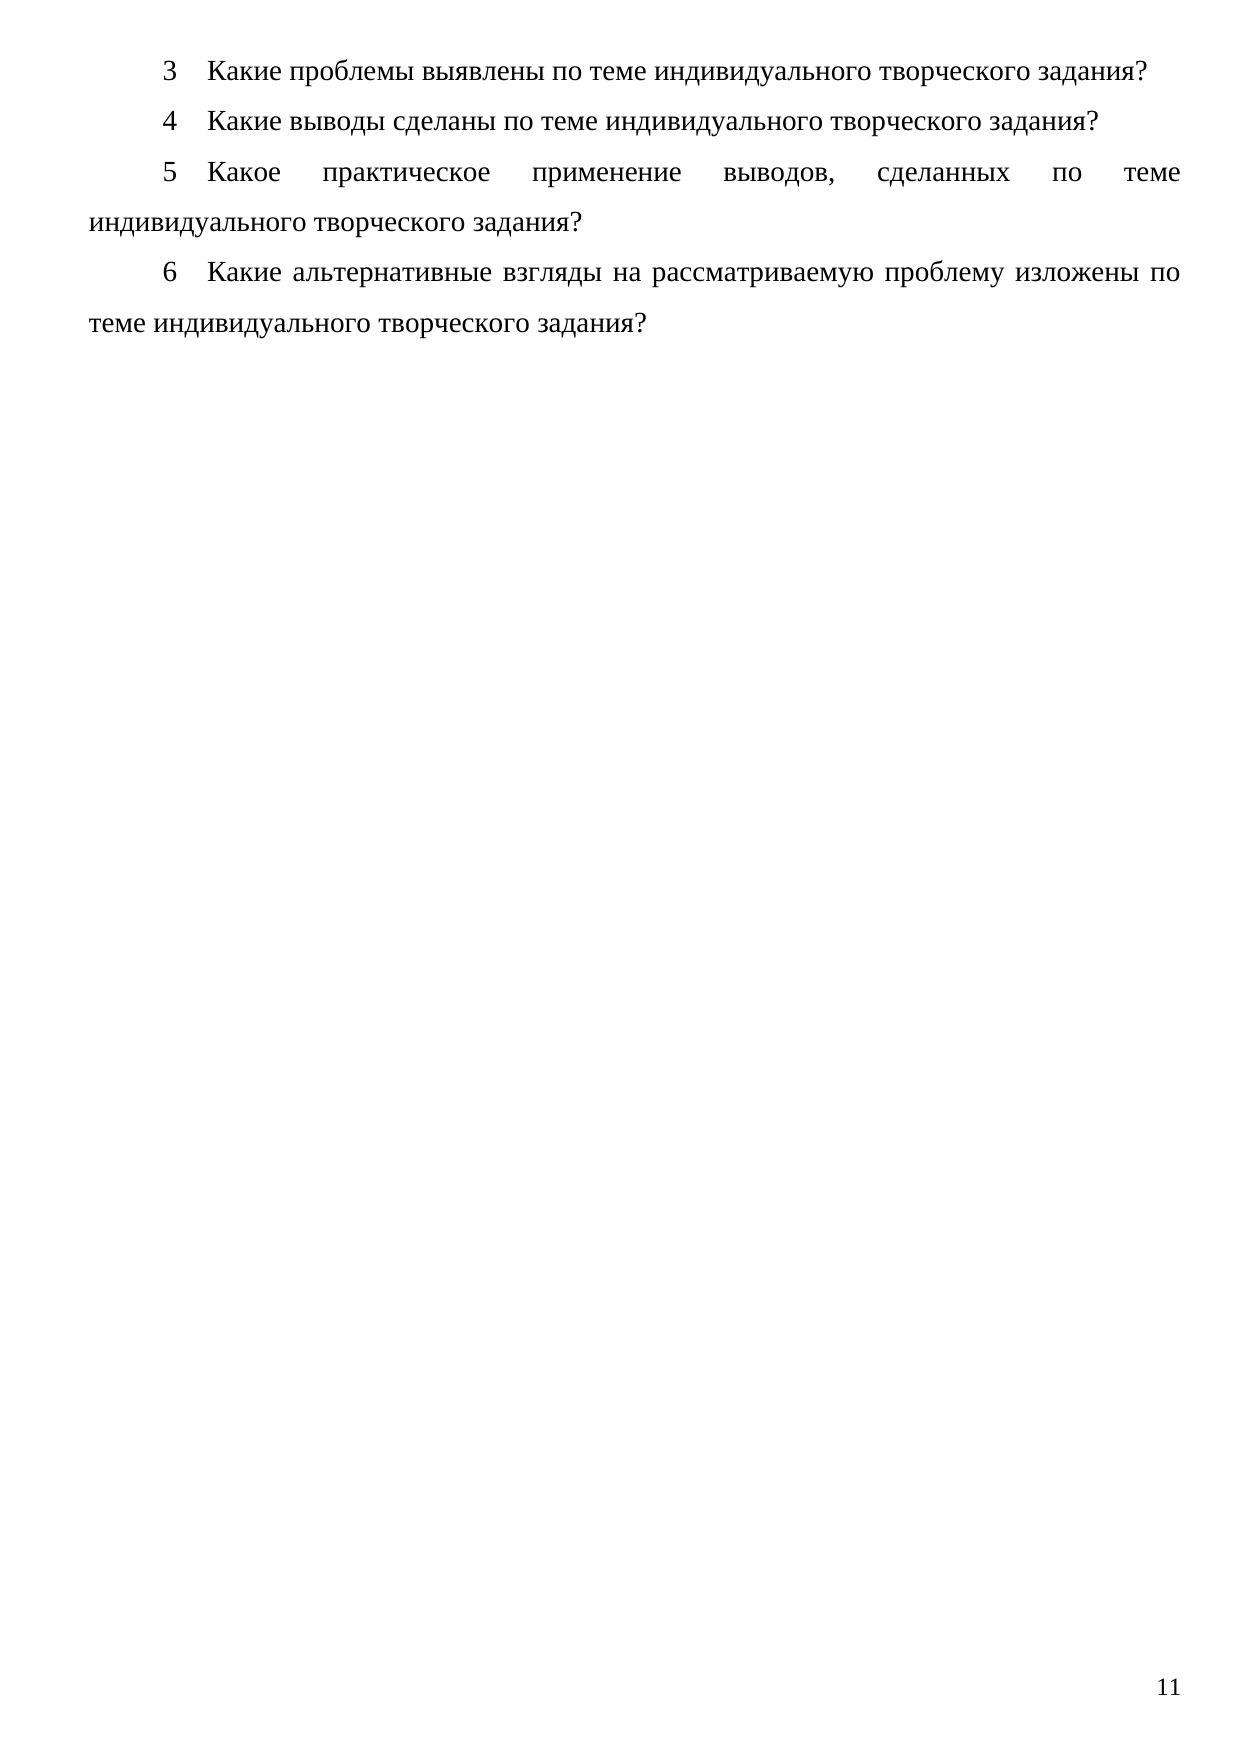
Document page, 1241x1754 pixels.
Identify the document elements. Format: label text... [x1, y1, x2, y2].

list Какие выводы сделаны по теме индивидуального творческого задания? [89, 103, 1181, 137]
list Какие проблемы выявлены по теме индивидуального творческого задания? [89, 53, 1181, 87]
list Какие альтернативные взгляды на рассматриваемую проблему изложены по теме индивидуального творческого задания? [89, 254, 1181, 338]
list Какое практическое применение выводов, сделанных по теме индивидуального творческого задания? [89, 154, 1181, 238]
